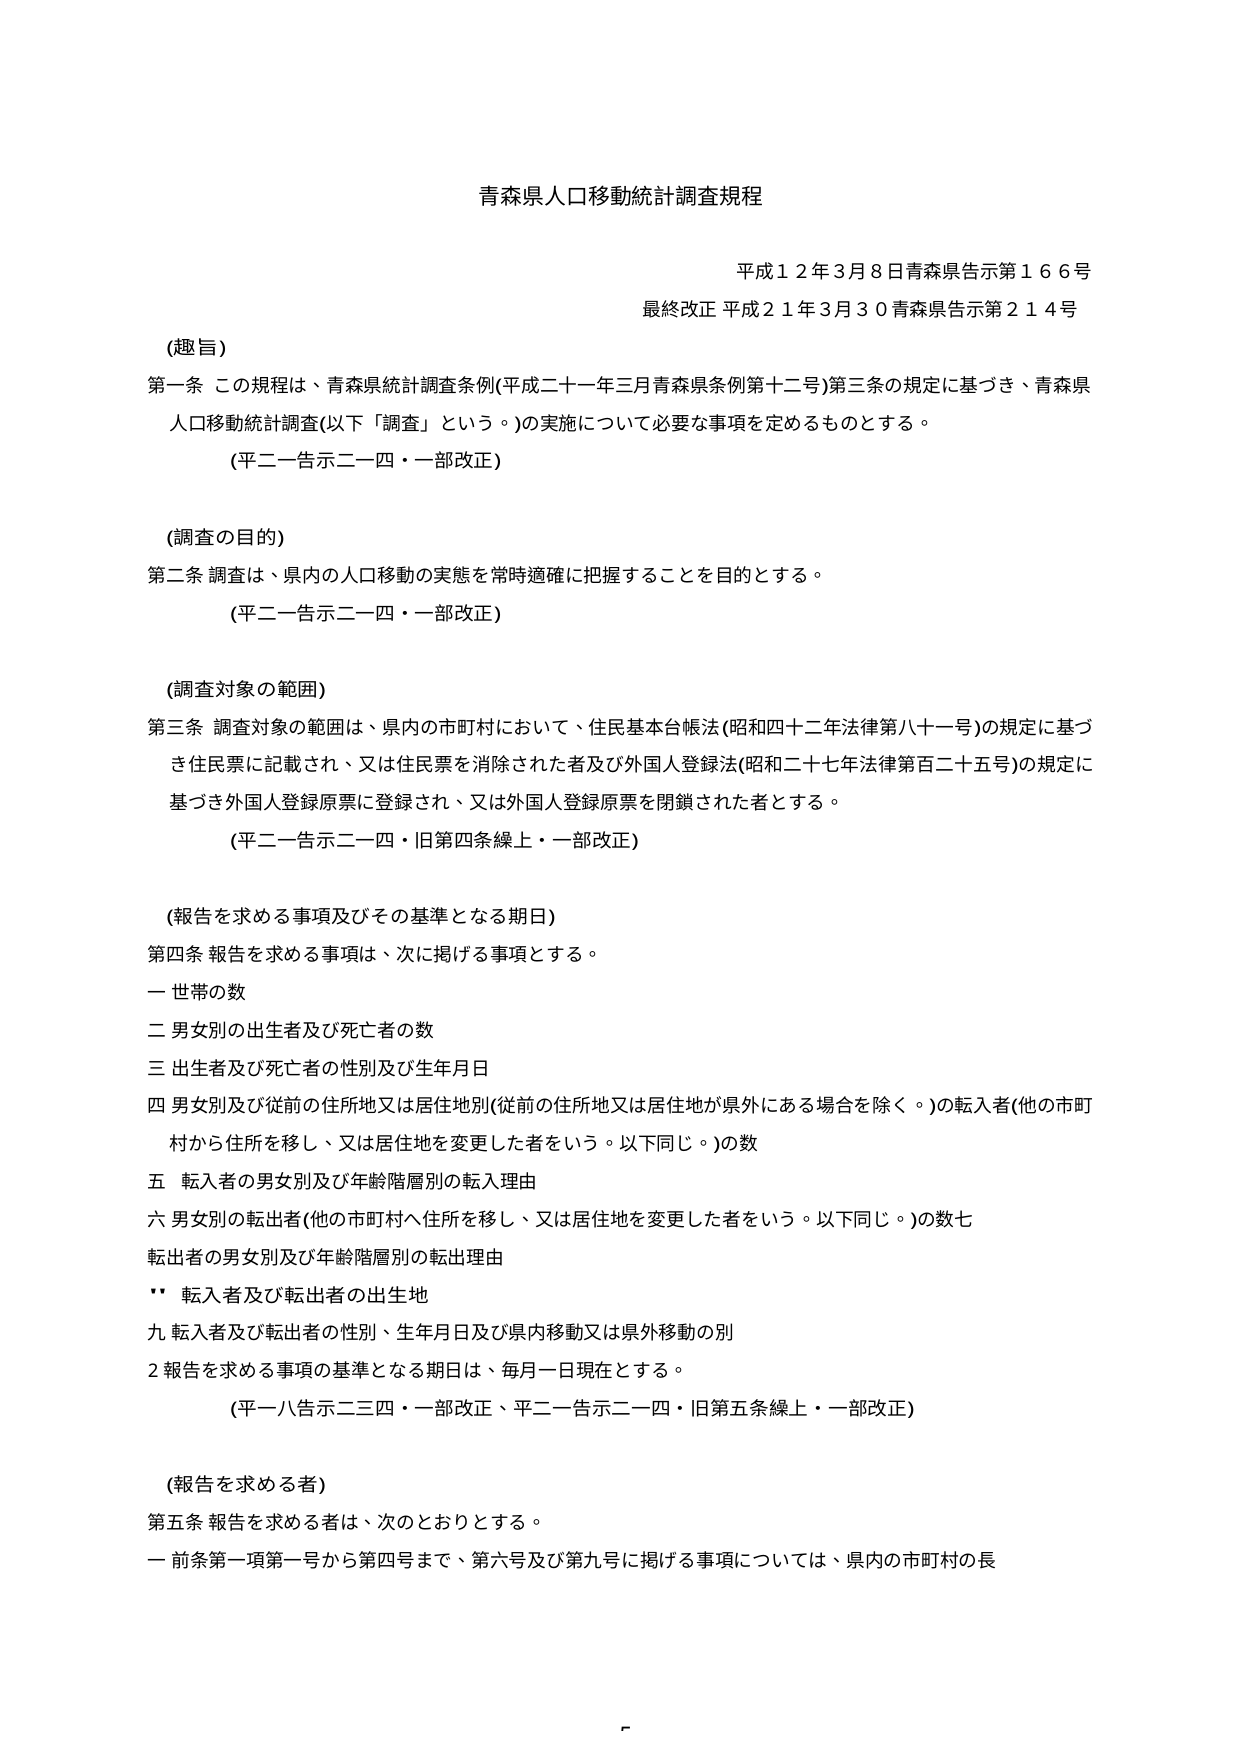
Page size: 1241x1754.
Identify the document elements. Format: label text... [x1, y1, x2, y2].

text (調査対象の範囲) [166, 676, 1192, 702]
text 第三条 調査対象の範囲は、県内の市町村において、住民基本台帳法(昭和四十二年法律第八十一号)の規定に基づき住民票に記載され、又は住民票を消除された者及び外国人登録法(昭和二十七年法律第百二十五号)の規定に基づき外国人登録原票に登録され、又は外国人登録原票を閉鎖された者とする。 [148, 714, 1094, 815]
text (報告を求める事項及びその基準となる期日) [166, 903, 1192, 929]
text 2 報告を求める事項の基準となる期日は、毎月一日現在とする。 [148, 1358, 1192, 1383]
text 二 男女別の出生者及び死亡者の数 [148, 1017, 1192, 1042]
text 六 男女別の転出者(他の市町村へ住所を移し、又は居住地を変更した者をいう。以下同じ。)の数七 転出者の男女別及び年齢階層別の転出理由 [148, 1206, 974, 1269]
text (平二一告示二一四・一部改正) [230, 600, 1192, 625]
text 平成１２年３月８日青森県告示第１６６号最終改正 平成２１年３月３０青森県告示第２１４号 [642, 259, 1093, 322]
text (平二一告示二一四・旧第四条繰上・一部改正) [230, 827, 1192, 853]
text (報告を求める者) [166, 1472, 1192, 1497]
text 第一条 この規程は、青森県統計調査条例(平成二十一年三月青森県条例第十二号)第三条の規定に基づき、青森県人口移動統計調査(以下「調査」という。)の実施について必要な事項を定めるものとする。 [148, 372, 1094, 436]
text 四 男女別及び従前の住所地又は居住地別(従前の住所地又は居住地が県外にある場合を除く。)の転入者(他の市町村から住所を移し、又は居住地を変更した者をいう。以下同じ。)の数 [148, 1093, 1099, 1156]
text 一 前条第一項第一号から第四号まで、第六号及び第九号に掲げる事項については、県内の市町村の長 [148, 1548, 1192, 1573]
text 三 出生者及び死亡者の性別及び生年月日 [148, 1055, 1192, 1080]
text (平二一告示二一四・一部改正) [230, 448, 1192, 473]
text 第四条 報告を求める事項は、次に掲げる事項とする。一 世帯の数 [148, 941, 617, 1005]
text (趣旨) [166, 334, 1192, 360]
text (平一八告示二三四・一部改正、平二一告示二一四・旧第五条繰上・一部改正) [230, 1396, 1192, 1421]
text 第二条 調査は、県内の人口移動の実態を常時適確に把握することを目的とする。 [148, 562, 1192, 587]
text (調査の目的) [166, 524, 1192, 549]
text 五 転入者の男女別及び年齢階層別の転入理由 [148, 1168, 1192, 1194]
text " 転入者及び転出者の出生地 [148, 1282, 1192, 1307]
text 青森県人口移動統計調査規程 [464, 181, 777, 210]
text 九 転入者及び転出者の性別、生年月日及び県内移動又は県外移動の別 [148, 1320, 1192, 1345]
text 第五条 報告を求める者は、次のとおりとする。 [148, 1510, 1192, 1535]
